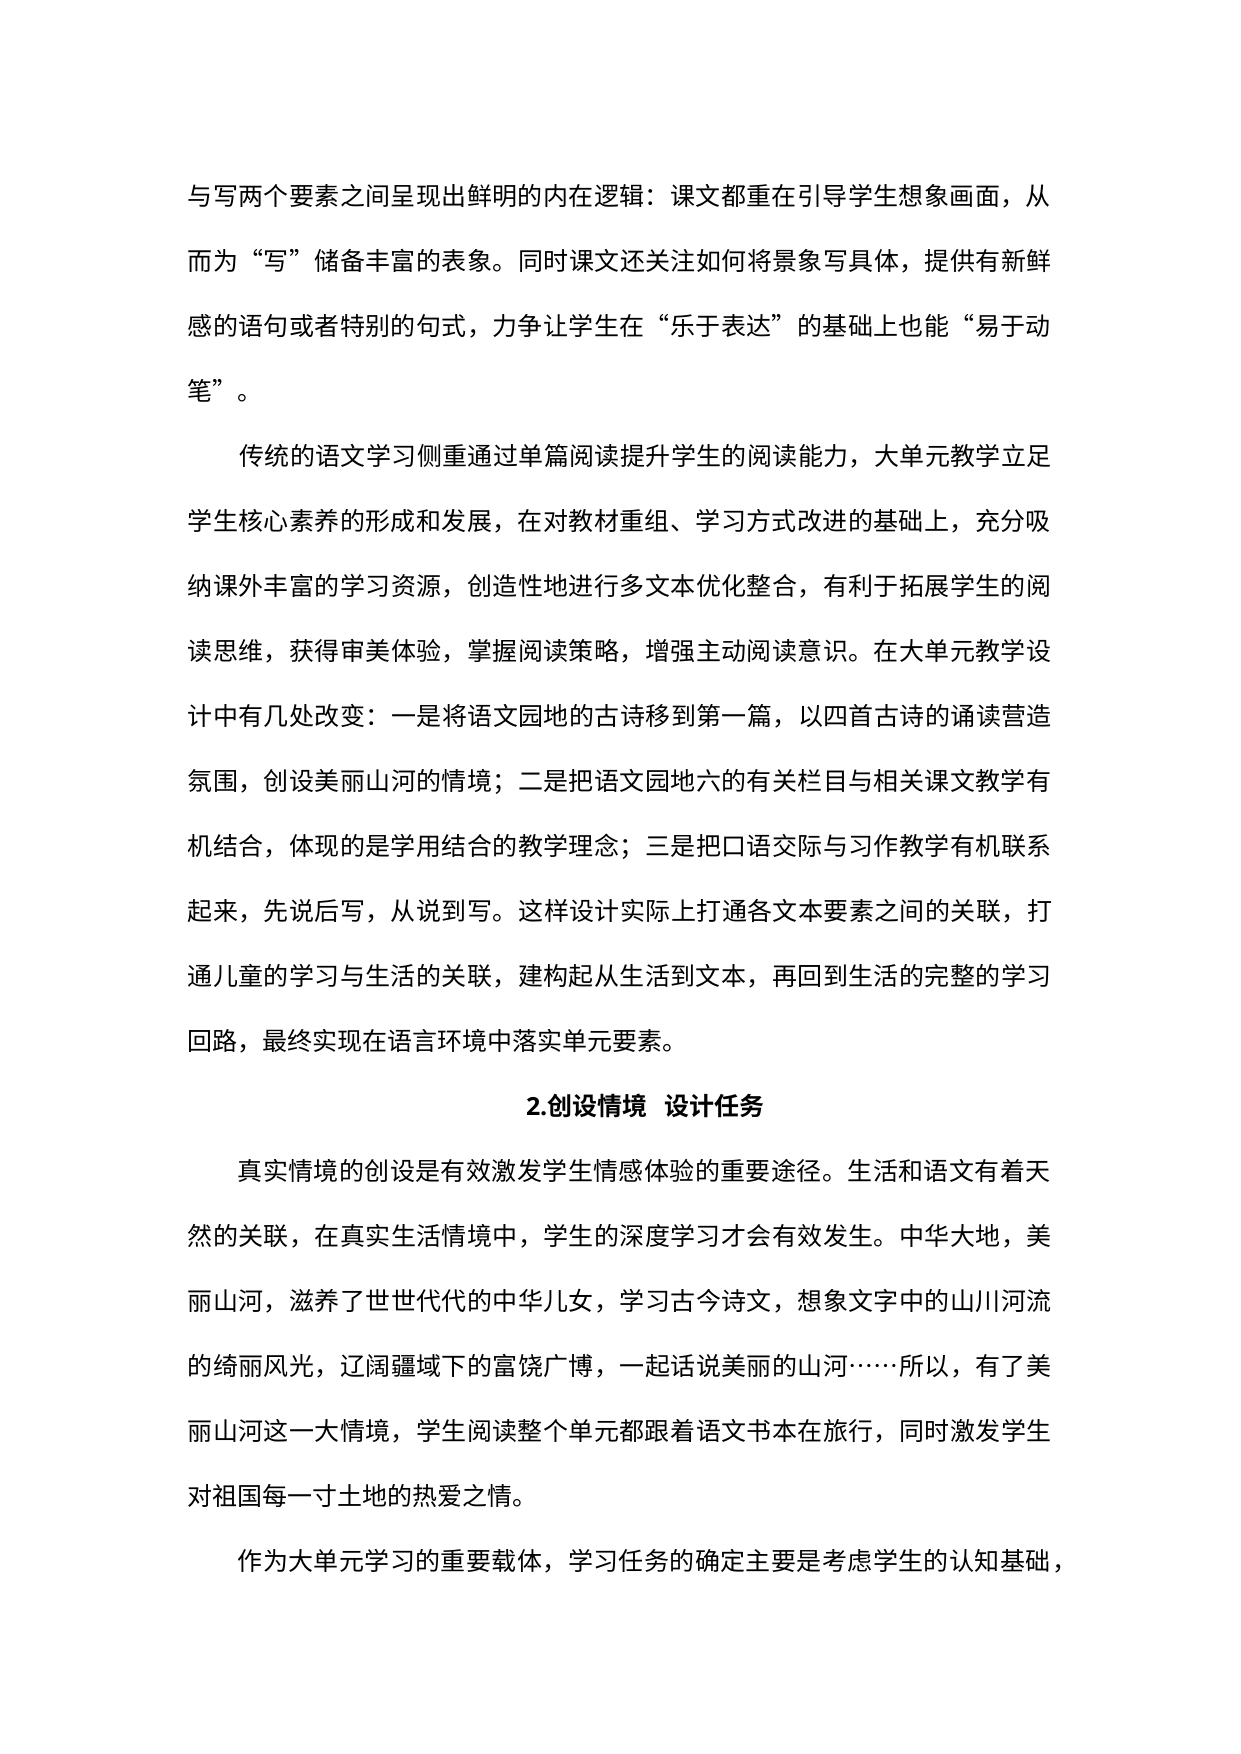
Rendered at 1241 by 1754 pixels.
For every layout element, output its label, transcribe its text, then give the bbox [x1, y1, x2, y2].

text 传统的语文学习侧重通过单篇阅读提升学生的阅读能力，大单元教学立足学生核心素养的形成和发展，在对教材重组、学习方式改进的基础上，充分吸纳课外丰富的学习资源，创造性地进行多文本优化整合，有利于拓展学生的阅读思维，获得审美体验，掌握阅读策略，增强主动阅读意识。在大单元教学设计中有几处改变：一是将语文园地的古诗移到第一篇，以四首古诗的诵读营造氛围，创设美丽山河的情境；二是把语文园地六的有关栏目与相关课文教学有机结合，体现的是学用结合的教学理念；三是把口语交际与习作教学有机联系起来，先说后写，从说到写。这样设计实际上打通各文本要素之间的关联，打通儿童的学习与生活的关联，建构起从生活到文本，再回到生活的完整的学习回路，最终实现在语言环境中落实单元要素。 [187, 422, 1053, 1072]
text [187, 162, 1053, 422]
text 2.创设情境 设计任务 [187, 1072, 1053, 1137]
text 真实情境的创设是有效激发学生情感体验的重要途径。生活和语文有着天然的关联，在真实生活情境中，学生的深度学习才会有效发生。中华大地，美丽山河，滋养了世世代代的中华儿女，学习古今诗文，想象文字中的山川河流的绮丽风光，辽阔疆域下的富饶广博，一起话说美丽的山河……所以，有了美丽山河这一大情境，学生阅读整个单元都跟着语文书本在旅行，同时激发学生对祖国每一寸土地的热爱之情。 [187, 1137, 1053, 1527]
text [187, 1527, 1053, 1592]
